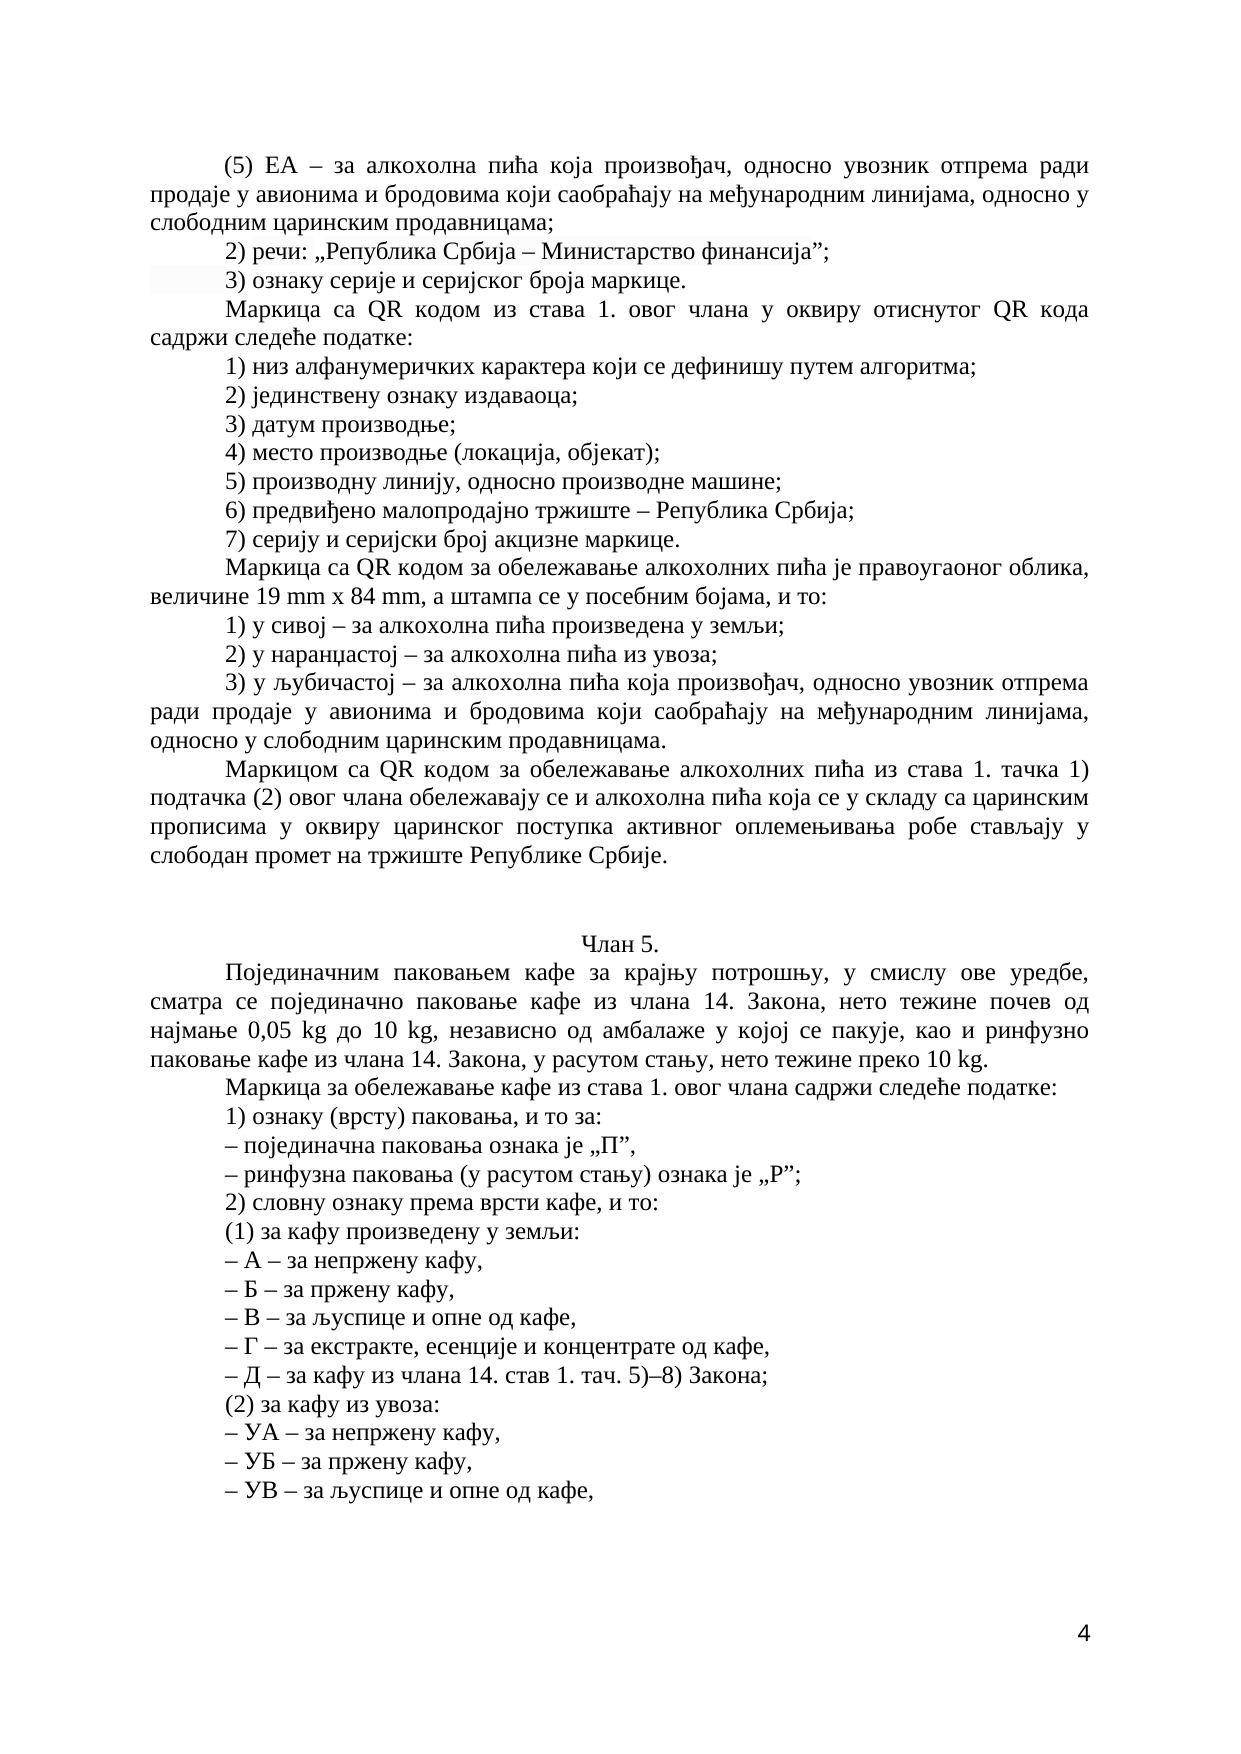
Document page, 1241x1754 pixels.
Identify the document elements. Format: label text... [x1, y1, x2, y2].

text 2) у наранџастој – за алкохолна пића из увоза; [150, 639, 1090, 667]
text – УВ – за љуспице и опне од кафе, [150, 1475, 1090, 1504]
text 4) место производње (локација, објекат); [225, 437, 1090, 466]
text 5) производну линију, односно производне машине; [225, 466, 1090, 495]
text – УБ – за пржену кафу, [150, 1446, 1090, 1475]
text 6) предвиђено малопродајно тржиште – Република Србија; [225, 495, 1090, 524]
text 3) датум производње; [225, 409, 1090, 437]
text 7) серију и серијски број акцизне маркице. [150, 524, 1090, 552]
text – В – за љуспице и опне од кафе, [150, 1302, 1090, 1331]
text (5) ЕА – за алкохолна пића која произвођач, односно увозник отпрема ради продаје у авионима и бродовима који саобраћају на међународним линијама, односно у слободним царинским продавницама; [150, 150, 1090, 236]
text 3) ознаку серије и серијског броја маркице. [225, 265, 1090, 294]
text Маркица са QR кодом за обележавање алкохолних пића је правоугаоног облика, величине 19 mm x 84 mm, а штампа се у посебним бојама, и то: [150, 552, 1090, 610]
text 3) у љубичастој – за алкохолна пића која произвођач, односно увозник отпрема ради продаје у авионима и бродовима који саобраћају на међународним линијама, односно у слободним царинским продавницама. [150, 667, 1090, 754]
text Маркица за обележавање кафе из става 1. овог члана садржи следеће податке: [150, 1072, 1090, 1101]
text 1) у сивој – за алкохолна пића произведена у земљи; [150, 610, 1090, 639]
text – ринфузна паковања (у расутом стању) ознака је „Р”; [150, 1159, 1090, 1187]
text 2) словну ознаку према врсти кафе, и то: [150, 1187, 1090, 1216]
text Маркица са QR кодом из става 1. овог члана у оквиру отиснутог QR кода садржи следеће податке: [150, 294, 1090, 351]
text Појединачним паковањем кафе за крајњу потрошњу, у смислу ове уредбе, сматра се појединачно паковање кафе из члана 14. Закона, нето тежине почев од најмање 0,05 kg до 10 kg, независно од амбалаже у којој се пакује, као и ринфузно паковање кафе из члана 14. Закона, у расутом стању, нето тежине преко 10 kg. [150, 957, 1090, 1072]
text Маркицом са QR кодом за обележавање алкохолних пића из става 1. тачка 1) подтачка (2) овог члана обележавају се и алкохолна пића која се у складу са царинским прописима у оквиру царинског поступка активног оплемењивања робе стављају у слободан промет на тржиште Републике Србије. [150, 754, 1090, 869]
text – Д – за кафу из члана 14. став 1. тач. 5)–8) Закона; [150, 1360, 1090, 1389]
text 2) речи: „Република Србија – Министарство финансија”; [812, 236, 1090, 265]
text – А – за непржену кафу, [150, 1245, 1090, 1274]
text 2) јединствену ознаку издаваоца; [225, 380, 1090, 409]
text – Г – за екстракте, есенције и концентрате од кафе, [150, 1331, 1090, 1360]
text – УА – за непржену кафу, [150, 1417, 1090, 1446]
text 1) низ алфанумеричких карактера који се дефинишу путем алгоритма; [225, 351, 1090, 380]
text 1) ознаку (врсту) паковања, и то за: [150, 1101, 1090, 1130]
text Члан 5. [150, 929, 1090, 957]
text (2) за кафу из увоза: [150, 1389, 1090, 1417]
text – појединачна паковања ознака је „П”, [150, 1130, 1090, 1159]
text – Б – за пржену кафу, [150, 1274, 1090, 1302]
text (1) за кафу произведену у земљи: [150, 1216, 1090, 1245]
